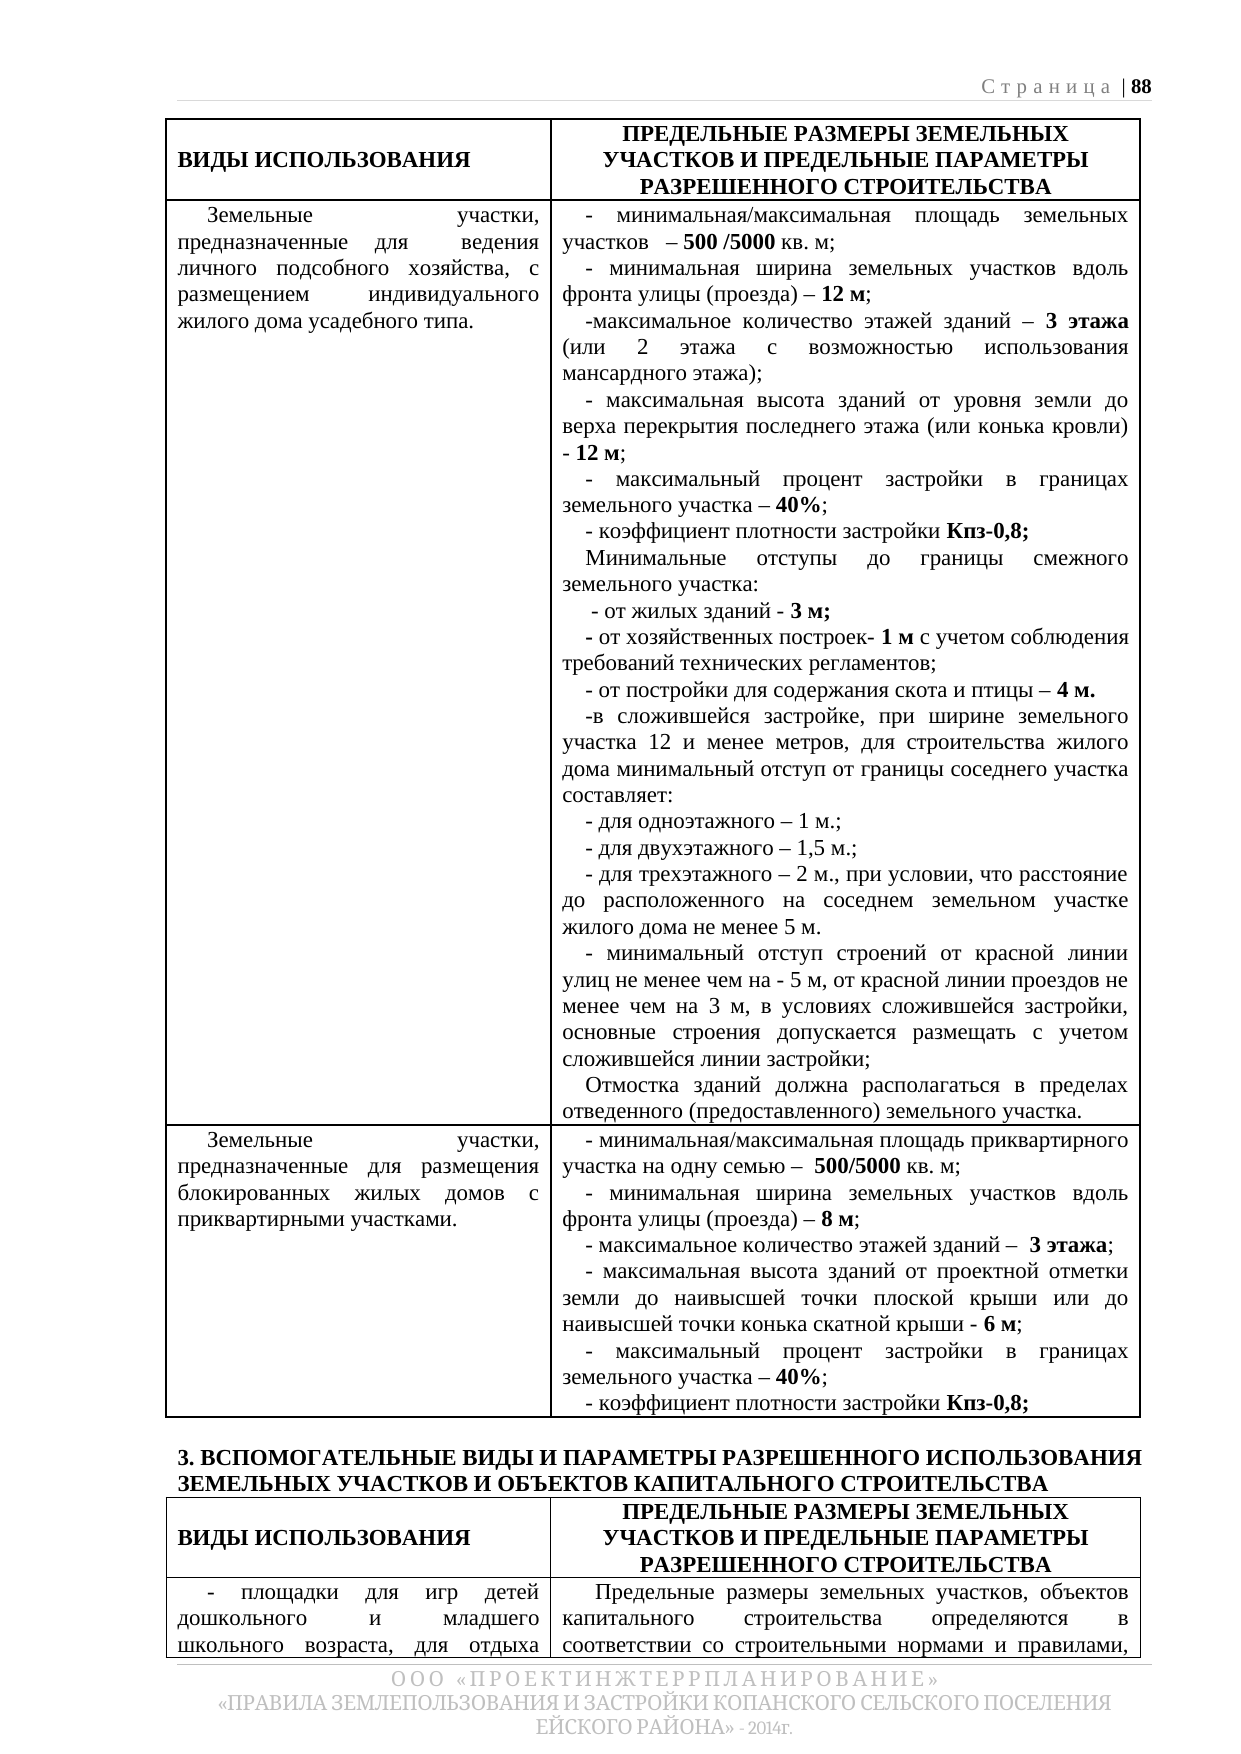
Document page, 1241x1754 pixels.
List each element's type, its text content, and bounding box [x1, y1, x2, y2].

table_cell - минимальная/максимальная площадь приквартирного участка на одну семью – 500/5000 кв. м; - минимальная ширина земельных участков вдоль фронта улицы (проезда) – 8 м; - максимальное количество этажей зданий – 3 этажа; - максимальная высота зданий от проектной отметки земли до наивысшей точки плоской крыши или до наивысшей точки конька скатной крыши - 6 м; - максимальный процент застройки в границах земельного участка – 40%; - коэффициент плотности застройки Кпз-0,8; [552, 1126, 1139, 1416]
table_cell - минимальная/максимальная площадь земельных участков – 500 /5000 кв. м; - минимальная ширина земельных участков вдоль фронта улицы (проезда) – 12 м; -максимальное количество этажей зданий – 3 этажа (или 2 этажа с возможностью использования мансардного этажа); - максимальная высота зданий от уровня земли до верха перекрытия последнего этажа (или конька кровли) - 12 м; - максимальный процент застройки в границах земельного участка – 40%; - коэффициент плотности застройки Кпз-0,8; Минимальные отступы до границы смежного земельного участка: - от жилых зданий - 3 м; - от хозяйственных построек- 1 м с учетом соблюдения требований технических регламентов; - от постройки для содержания скота и птицы – 4 м. -в сложившейся застройке, при ширине земельного участка 12 и менее метров, для строительства жилого дома минимальный отступ от границы соседнего участка составляет: - для одноэтажного – 1 м.; - для двухэтажного – 1,5 м.; - для трехэтажного – 2 м., при условии, что расстояние до расположенного на соседнем земельном участке жилого дома не менее 5 м. - минимальный отступ строений от красной линии улиц не менее чем на - 5 м, от красной линии проездов не менее чем на 3 м, в условиях сложившейся застройки, основные строения допускается размещать с учетом сложившейся линии застройки; Отмостка зданий должна располагаться в пределах отведенного (предоставленного) земельного участка. [552, 201, 1139, 1124]
table_header ВИДЫ ИСПОЛЬЗОВАНИЯ [167, 120, 550, 199]
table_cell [167, 1578, 550, 1657]
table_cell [551, 1578, 1140, 1657]
table_header ПРЕДЕЛЬНЫЕ РАЗМЕРЫ ЗЕМЕЛЬНЫХ УЧАСТКОВ И ПРЕДЕЛЬНЫЕ ПАРАМЕТРЫ РАЗРЕШЕННОГО СТРОИТЕЛЬСТВА [551, 1498, 1140, 1577]
table_cell Земельные участки, предназначенные для размещения блокированных жилых домов с приквартирными участками. [167, 1126, 550, 1416]
table_cell Земельные участки, предназначенные для ведения личного подсобного хозяйства, с размещением индивидуального жилого дома усадебного типа. [167, 201, 550, 1124]
table_header ВИДЫ ИСПОЛЬЗОВАНИЯ [167, 1498, 550, 1577]
text 3. ВСПОМОГАТЕЛЬНЫЕ ВИДЫ И ПАРАМЕТРЫ РАЗРЕШЕННОГО ИСПОЛЬЗОВАНИЯ ЗЕМЕЛЬНЫХ УЧАСТКОВ И ОБЪЕКТОВ КАПИТАЛЬНОГО СТРОИТЕЛЬСТВА [177, 1444, 1152, 1497]
table_header ПРЕДЕЛЬНЫЕ РАЗМЕРЫ ЗЕМЕЛЬНЫХ УЧАСТКОВ И ПРЕДЕЛЬНЫЕ ПАРАМЕТРЫ РАЗРЕШЕННОГО СТРОИТЕЛЬСТВА [552, 120, 1139, 199]
